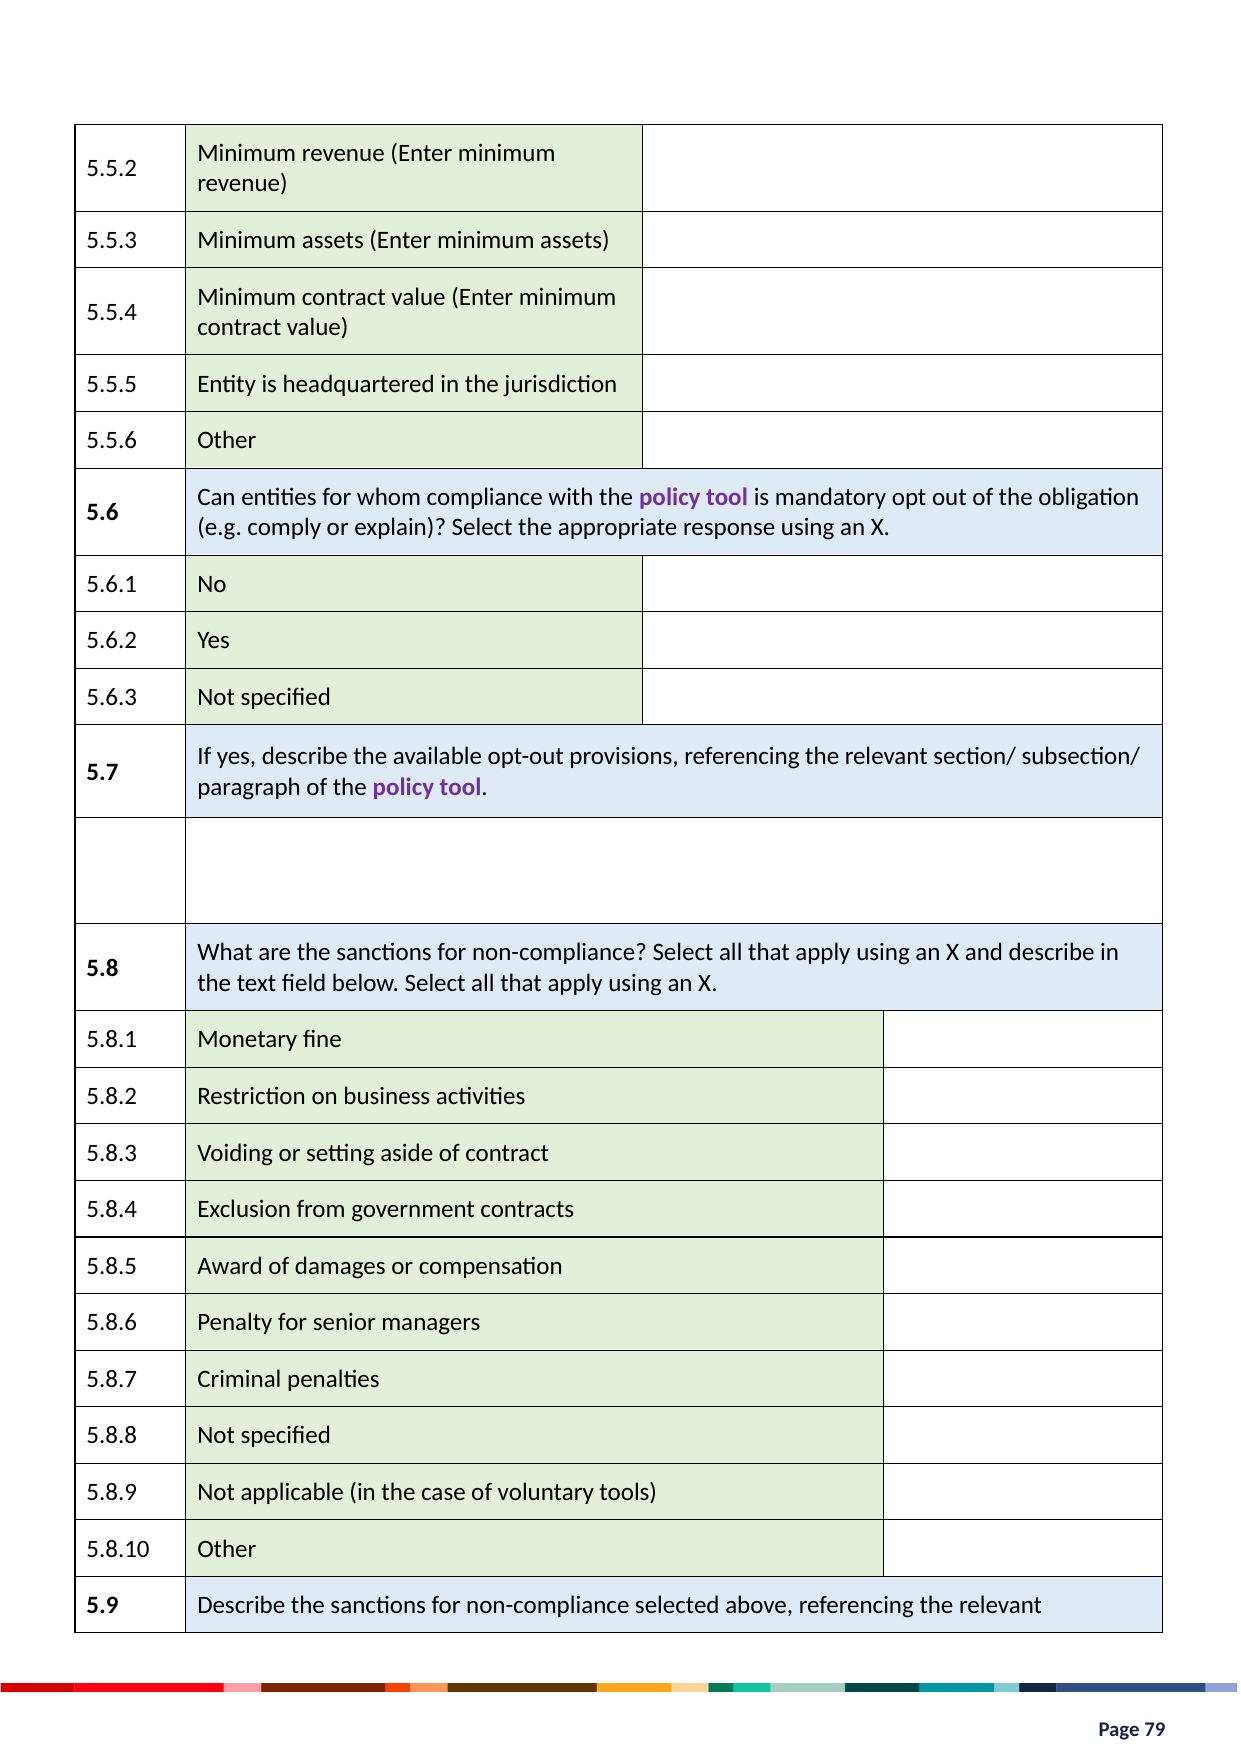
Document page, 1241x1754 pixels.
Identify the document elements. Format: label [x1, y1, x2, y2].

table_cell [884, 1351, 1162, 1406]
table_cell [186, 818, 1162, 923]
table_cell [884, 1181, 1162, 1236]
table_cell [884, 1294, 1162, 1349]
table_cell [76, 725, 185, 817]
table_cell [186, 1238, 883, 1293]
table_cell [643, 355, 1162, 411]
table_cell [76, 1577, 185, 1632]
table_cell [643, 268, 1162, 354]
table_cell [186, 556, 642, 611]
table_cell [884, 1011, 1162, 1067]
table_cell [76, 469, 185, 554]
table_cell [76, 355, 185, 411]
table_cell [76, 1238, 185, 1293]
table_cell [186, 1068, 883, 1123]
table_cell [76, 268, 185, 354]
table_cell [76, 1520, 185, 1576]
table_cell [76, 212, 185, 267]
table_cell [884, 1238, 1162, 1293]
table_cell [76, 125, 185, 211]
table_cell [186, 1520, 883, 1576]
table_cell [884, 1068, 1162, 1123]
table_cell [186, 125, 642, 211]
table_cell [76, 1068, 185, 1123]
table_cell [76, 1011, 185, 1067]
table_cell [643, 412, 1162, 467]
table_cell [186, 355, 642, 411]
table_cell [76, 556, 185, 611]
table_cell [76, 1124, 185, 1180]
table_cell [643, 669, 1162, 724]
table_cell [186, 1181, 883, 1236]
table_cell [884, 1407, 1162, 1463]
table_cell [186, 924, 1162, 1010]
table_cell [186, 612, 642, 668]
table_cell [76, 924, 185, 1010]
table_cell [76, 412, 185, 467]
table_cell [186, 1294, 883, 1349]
picture [0, 1683, 1236, 1692]
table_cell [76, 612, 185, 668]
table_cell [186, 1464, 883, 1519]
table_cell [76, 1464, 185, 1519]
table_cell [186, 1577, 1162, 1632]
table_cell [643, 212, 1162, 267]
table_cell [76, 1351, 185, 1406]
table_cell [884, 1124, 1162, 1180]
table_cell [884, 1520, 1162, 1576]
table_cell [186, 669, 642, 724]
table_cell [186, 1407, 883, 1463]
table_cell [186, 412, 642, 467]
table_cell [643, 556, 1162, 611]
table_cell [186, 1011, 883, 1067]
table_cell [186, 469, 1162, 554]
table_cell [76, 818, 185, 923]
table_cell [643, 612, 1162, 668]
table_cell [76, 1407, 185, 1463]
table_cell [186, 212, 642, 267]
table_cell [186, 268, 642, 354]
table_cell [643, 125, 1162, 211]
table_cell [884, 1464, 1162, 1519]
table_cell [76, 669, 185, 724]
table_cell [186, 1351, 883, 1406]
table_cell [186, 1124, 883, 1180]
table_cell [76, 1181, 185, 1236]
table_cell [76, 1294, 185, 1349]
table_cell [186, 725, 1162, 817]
